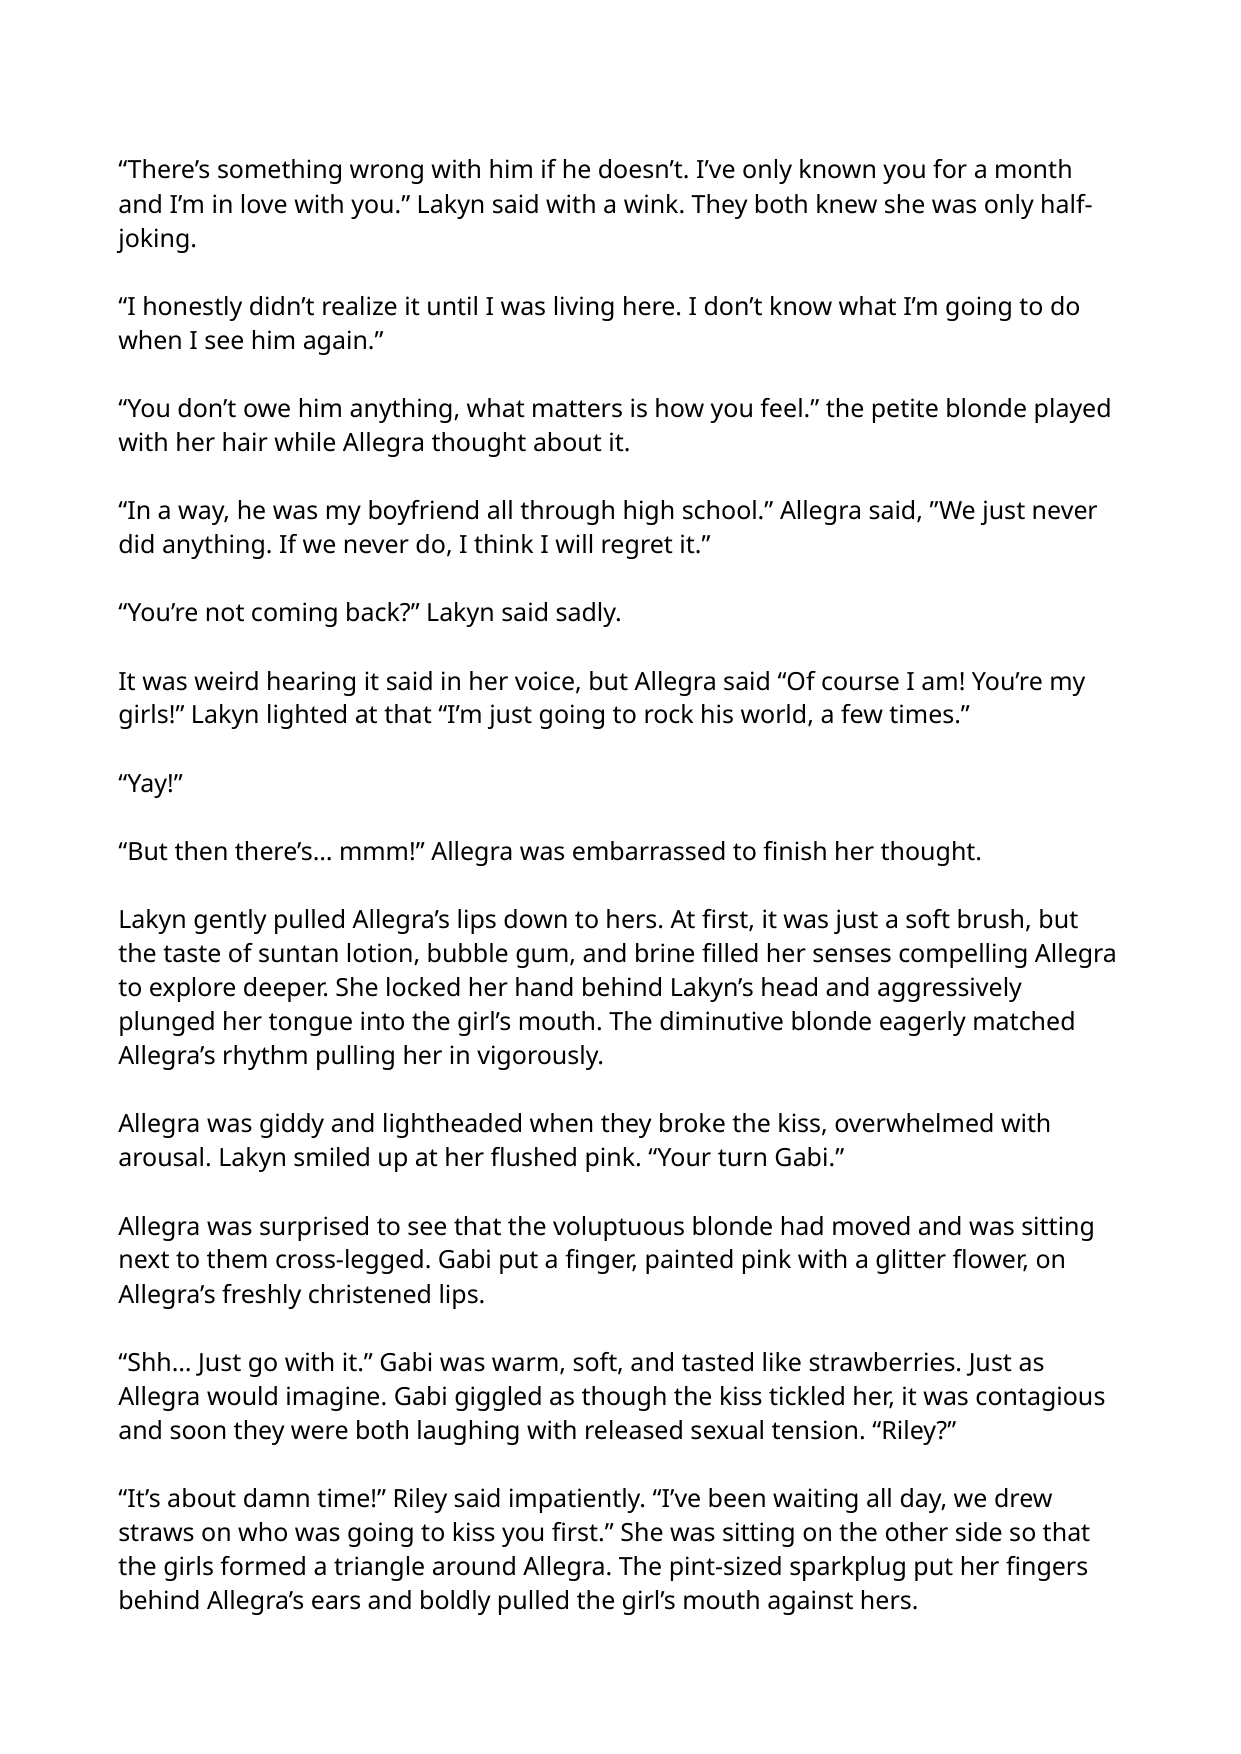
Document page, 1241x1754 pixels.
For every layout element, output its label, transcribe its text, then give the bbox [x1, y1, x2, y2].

text Lakyn gently pulled Allegra’s lips down to hers. At first, it was just a soft brush, but the taste of suntan lotion, bubble gum, and brine filled her senses compelling Allegra to explore deeper. She locked her hand behind Lakyn’s head and aggressively plunged her tongue into the girl’s mouth. The diminutive blonde eagerly matched Allegra’s rhythm pulling her in vigorously. [118, 902, 1122, 1072]
text Allegra was giddy and lightheaded when they broke the kiss, overwhelmed with arousal. Lakyn smiled up at her flushed pink. “Your turn Gabi.” [118, 1106, 1122, 1174]
text “You don’t owe him anything, what matters is how you feel.” the petite blonde played with her hair while Allegra thought about it. [118, 391, 1122, 459]
text “There’s something wrong with him if he doesn’t. I’ve only known you for a month and I’m in love with you.” Lakyn said with a wink. They both knew she was only half-joking. [118, 152, 1122, 254]
text It was weird hearing it said in her voice, but Allegra said “Of course I am! You’re my girls!” Lakyn lighted at that “I’m just going to rock his world, a few times.” [118, 663, 1122, 731]
text “I honestly didn’t realize it until I was living here. I don’t know what I’m going to do when I see him again.” [118, 288, 1122, 357]
text “Shh… Just go with it.” Gabi was warm, soft, and tasted like strawberries. Just as Allegra would imagine. Gabi giggled as though the kiss tickled her, it was contagious and soon they were both laughing with released sexual tension. “Riley?” [118, 1344, 1122, 1447]
text “But then there’s… mmm!” Allegra was embarrassed to finish her thought. [118, 833, 1122, 867]
text “Yay!” [118, 765, 1122, 799]
text “You’re not coming back?” Lakyn said sadly. [118, 595, 1122, 629]
text Allegra was surprised to see that the voluptuous blonde had moved and was sitting next to them cross-legged. Gabi put a finger, painted pink with a glitter flower, on Allegra’s freshly christened lips. [118, 1208, 1122, 1310]
text “It’s about damn time!” Riley said impatiently. “I’ve been waiting all day, we drew straws on who was going to kiss you first.” She was sitting on the other side so that the girls formed a triangle around Allegra. The pint-sized sparkplug put her fingers behind Allegra’s ears and boldly pulled the girl’s mouth against hers. [118, 1481, 1122, 1617]
text “In a way, he was my boyfriend all through high school.” Allegra said, ”We just never did anything. If we never do, I think I will regret it.” [118, 493, 1122, 561]
